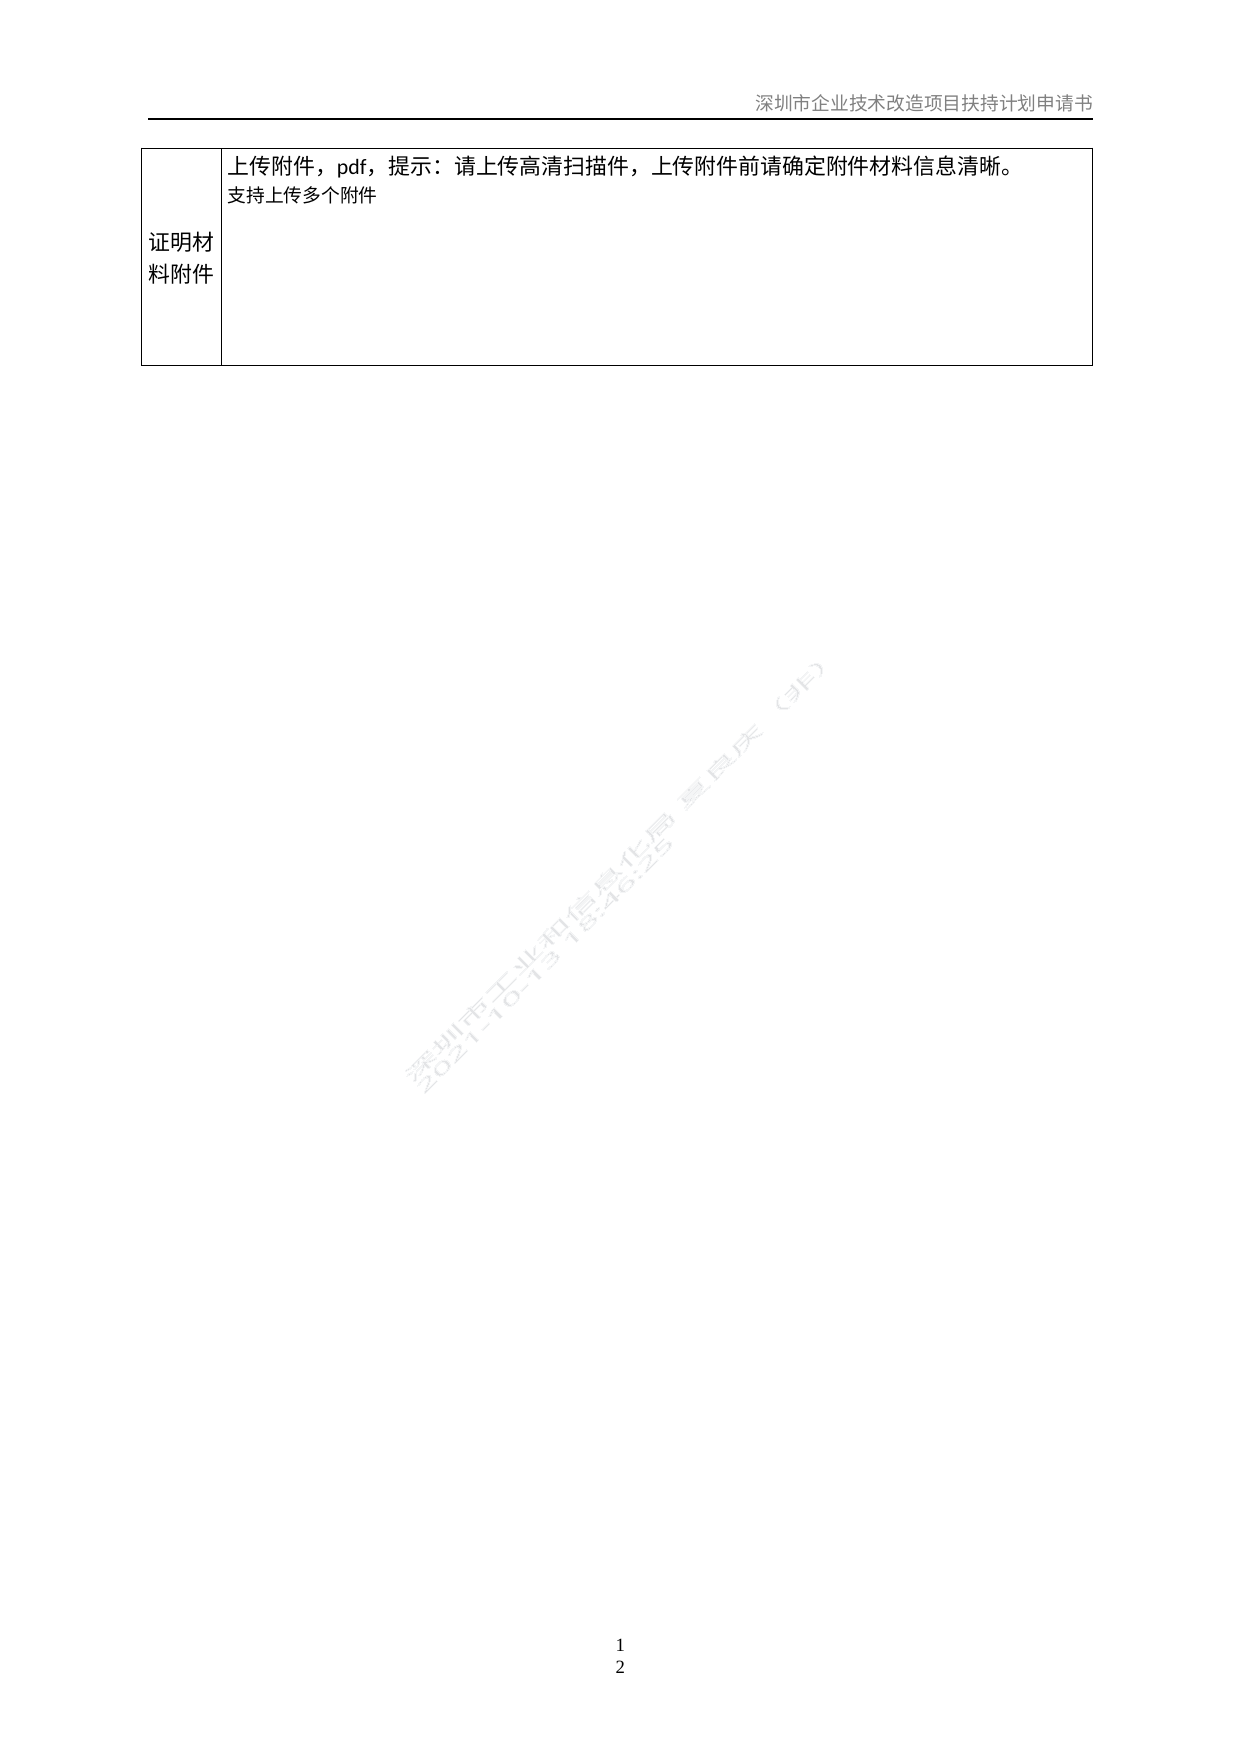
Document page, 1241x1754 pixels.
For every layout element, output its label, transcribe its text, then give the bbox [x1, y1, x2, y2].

table_cell 上传附件，pdf，提示：请上传高清扫描件，上传附件前请确定附件材料信息清晰。 支持上传多个附件 [222, 149, 1092, 365]
table_cell 证明材料附件 [142, 149, 221, 365]
